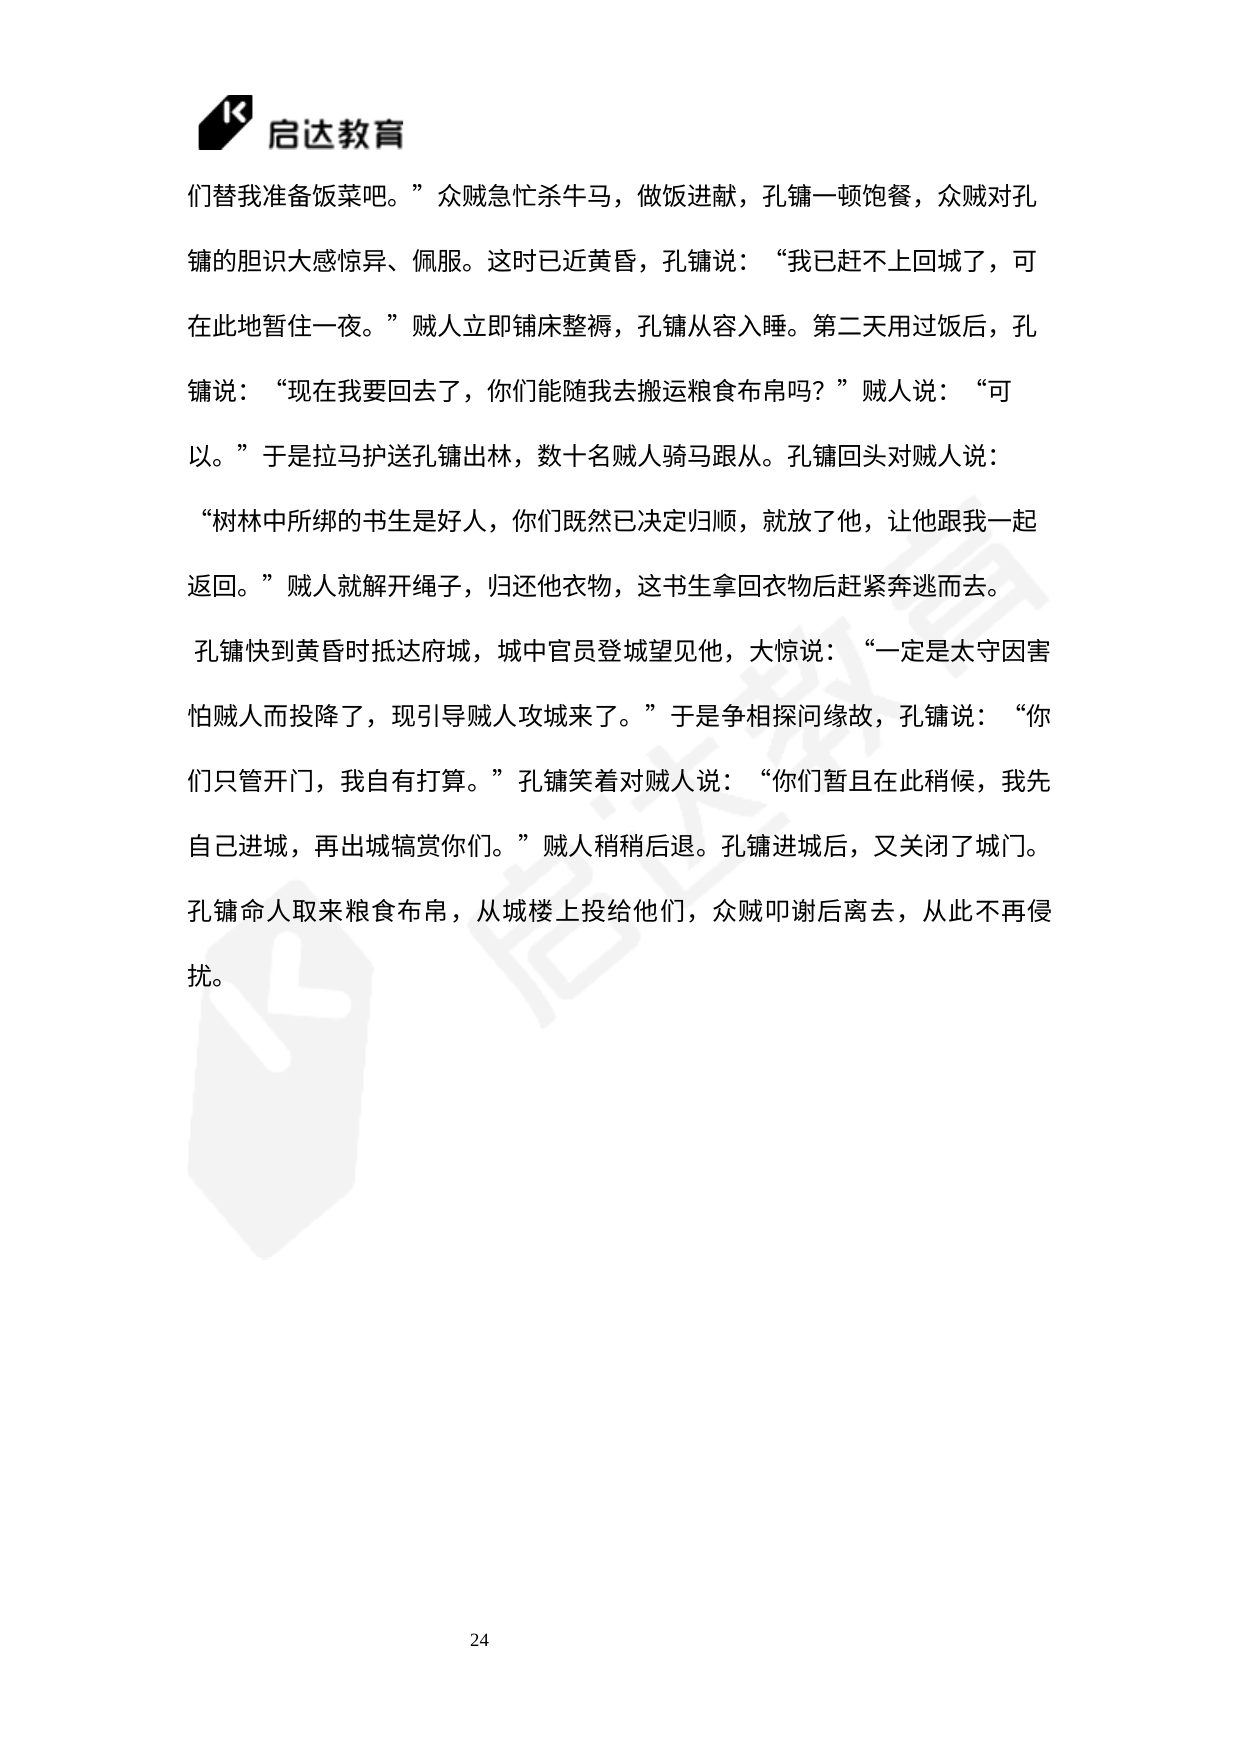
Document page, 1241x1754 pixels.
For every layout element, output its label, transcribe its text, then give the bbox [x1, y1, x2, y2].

picture [198, 95, 404, 150]
text 孔镛快到黄昏时抵达府城，城中官员登城望见他，大惊说：“一定是太守因害怕贼人而投降了，现引导贼人攻城来了。”于是争相探问缘故，孔镛说：“你们只管开门，我自有打算。”孔镛笑着对贼人说：“你们暂且在此稍候，我先自己进城，再出城犒赏你们。”贼人稍稍后退。孔镛进城后，又关闭了城门。孔镛命人取来粮食布帛，从城楼上投给他们，众贼叩谢后离去，从此不再侵扰。 [187, 617, 1053, 1007]
